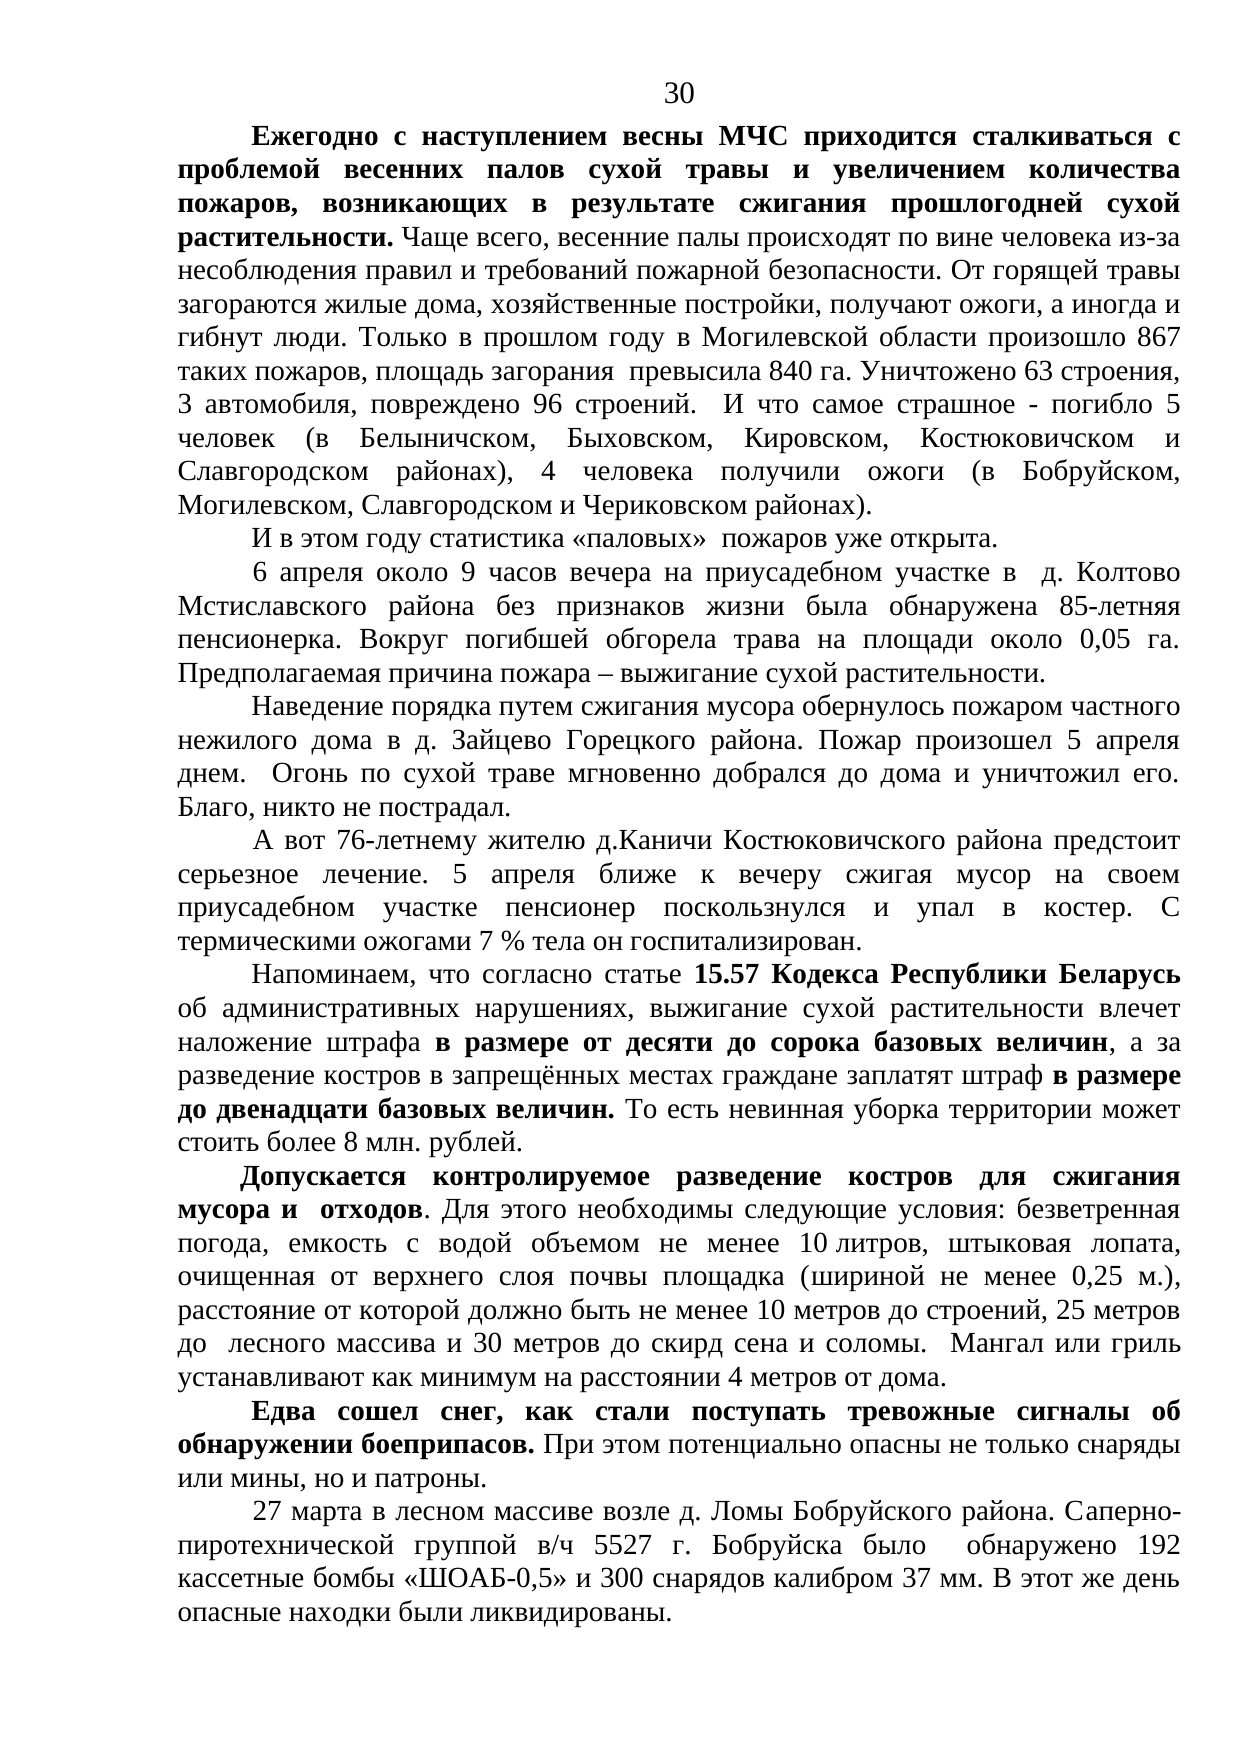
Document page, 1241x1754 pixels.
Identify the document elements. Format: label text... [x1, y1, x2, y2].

text А вот 76-летнему жителю д.Каничи Костюковичского района предстоит серьезное лечение. 5 апреля ближе к вечеру сжигая мусор на своем приусадебном участке пенсионер поскользнулся и упал в костер. С термическими ожогами 7 % тела он госпитализирован. [177, 822, 1181, 957]
text 27 марта в лесном массиве возле д. Ломы Бобруйского района. Саперно-пиротехнической группой в/ч 5527 г. Бобруйска было обнаружено 192 кассетные бомбы «ШОАБ-0,5» и 300 снарядов калибром 37 мм. В этот же день опасные находки были ликвидированы. [177, 1493, 1181, 1627]
text 6 апреля около 9 часов вечера на приусадебном участке в д. Колтово Мстиславского района без признаков жизни была обнаружена 85-летняя пенсионерка. Вокруг погибшей обгорела трава на площади около 0,05 га. Предполагаемая причина пожара – выжигание сухой растительности. [177, 554, 1181, 688]
text Наведение порядка путем сжигания мусора обернулось пожаром частного нежилого дома в д. Зайцево Горецкого района. Пожар произошел 5 апреля днем. Огонь по сухой траве мгновенно добрался до дома и уничтожил его. Благо, никто не пострадал. [177, 688, 1181, 822]
text Напоминаем, что согласно статье 15.57 Кодекса Республики Беларусь об административных нарушениях, выжигание сухой растительности влечет наложение штрафа в размере от десяти до сорока базовых величин, а за разведение костров в запрещённых местах граждане заплатят штраф в размере до двенадцати базовых величин. То есть невинная уборка территории может стоить более 8 млн. рублей. [177, 957, 1181, 1158]
text Ежегодно с наступлением весны МЧС приходится сталкиваться с проблемой весенних палов сухой травы и увеличением количества пожаров, возникающих в результате сжигания прошлогодней сухой растительности. Чаще всего, весенние палы происходят по вине человека из-за несоблюдения правил и требований пожарной безопасности. От горящей травы загораются жилые дома, хозяйственные постройки, получают ожоги, а иногда и гибнут люди. Только в прошлом году в Могилевской области произошло 867 таких пожаров, площадь загорания превысила 840 га. Уничтожено 63 строения, 3 автомобиля, повреждено 96 строений. И что самое страшное - погибло 5 человек (в Белыничском, Быховском, Кировском, Костюковичском и Славгородском районах), 4 человека получили ожоги (в Бобруйском, Могилевском, Славгородском и Чериковском районах). [177, 118, 1181, 521]
text Допускается контролируемое разведение костров для сжигания мусора и отходов. Для этого необходимы следующие условия: безветренная погода, емкость с водой объемом не менее 10 литров, штыковая лопата, очищенная от верхнего слоя почвы площадка (шириной не менее 0,25 м.), расстояние от которой должно быть не менее 10 метров до строений, 25 метров до лесного массива и 30 метров до скирд сена и соломы. Мангал или гриль устанавливают как минимум на расстоянии 4 метров от дома. [177, 1158, 1181, 1393]
text Едва сошел снег, как стали поступать тревожные сигналы об обнаружении боеприпасов. При этом потенциально опасны не только снаряды или мины, но и патроны. [177, 1393, 1181, 1493]
text И в этом году статистика «паловых» пожаров уже открыта. [177, 521, 1181, 554]
